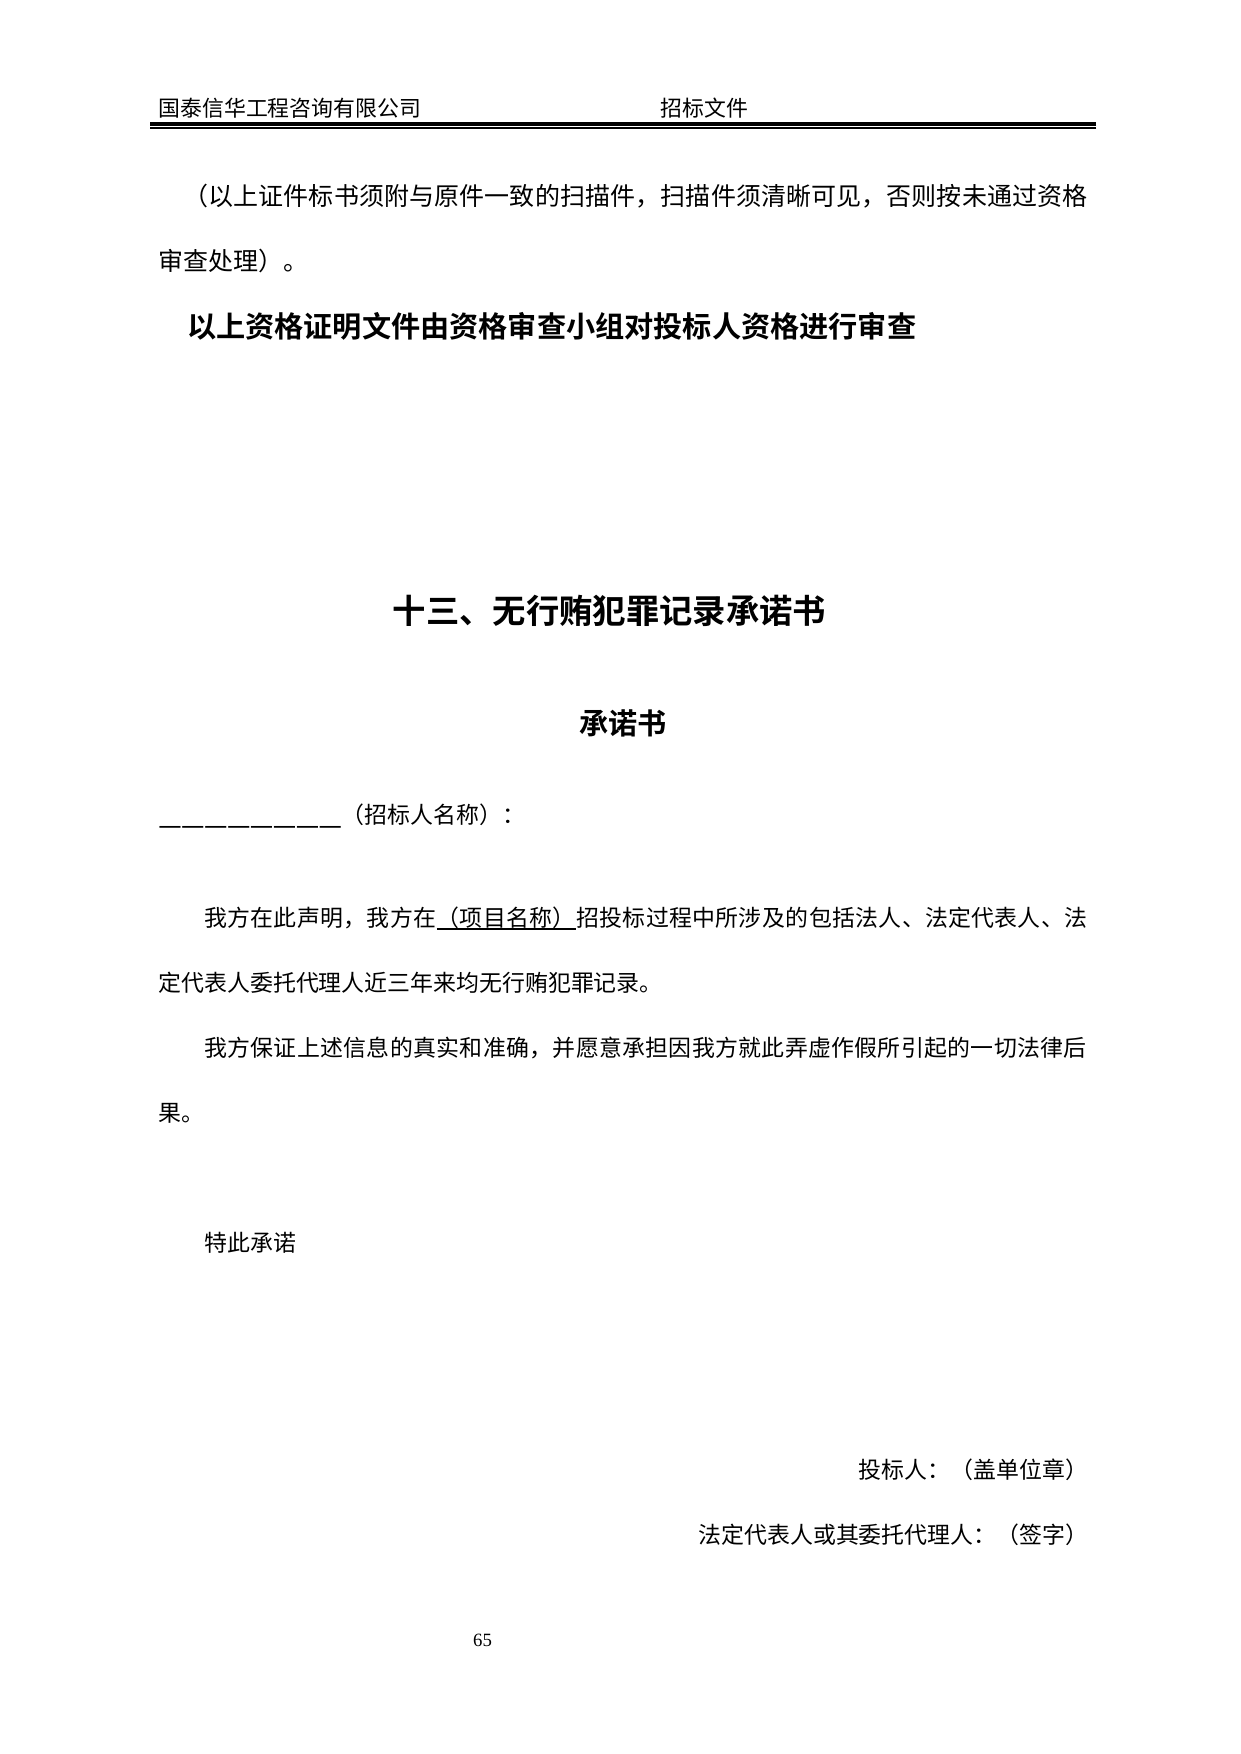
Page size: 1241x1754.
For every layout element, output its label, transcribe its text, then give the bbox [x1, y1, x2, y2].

text 以上资格证明文件由资格审查小组对投标人资格进行审查 [158, 292, 1088, 357]
text 法定代表人或其委托代理人：（签字） [158, 1501, 1088, 1566]
text 我方在此声明，我方在（项目名称）招投标过程中所涉及的包括法人、法定代表人、法定代表人委托代理人近三年来均无行贿犯罪记录。 [158, 884, 1088, 1014]
text ————————（招标人名称）： [158, 786, 1088, 851]
text 承诺书 [158, 689, 1088, 754]
subtitle 十三、无行贿犯罪记录承诺书 [158, 577, 1088, 642]
text 我方保证上述信息的真实和准确，并愿意承担因我方就此弄虚作假所引起的一切法律后果。 [158, 1014, 1088, 1144]
text 特此承诺 [158, 1209, 1088, 1274]
text 投标人：（盖单位章） [158, 1436, 1088, 1501]
text （以上证件标书须附与原件一致的扫描件，扫描件须清晰可见，否则按未通过资格审查处理）。 [158, 162, 1088, 292]
